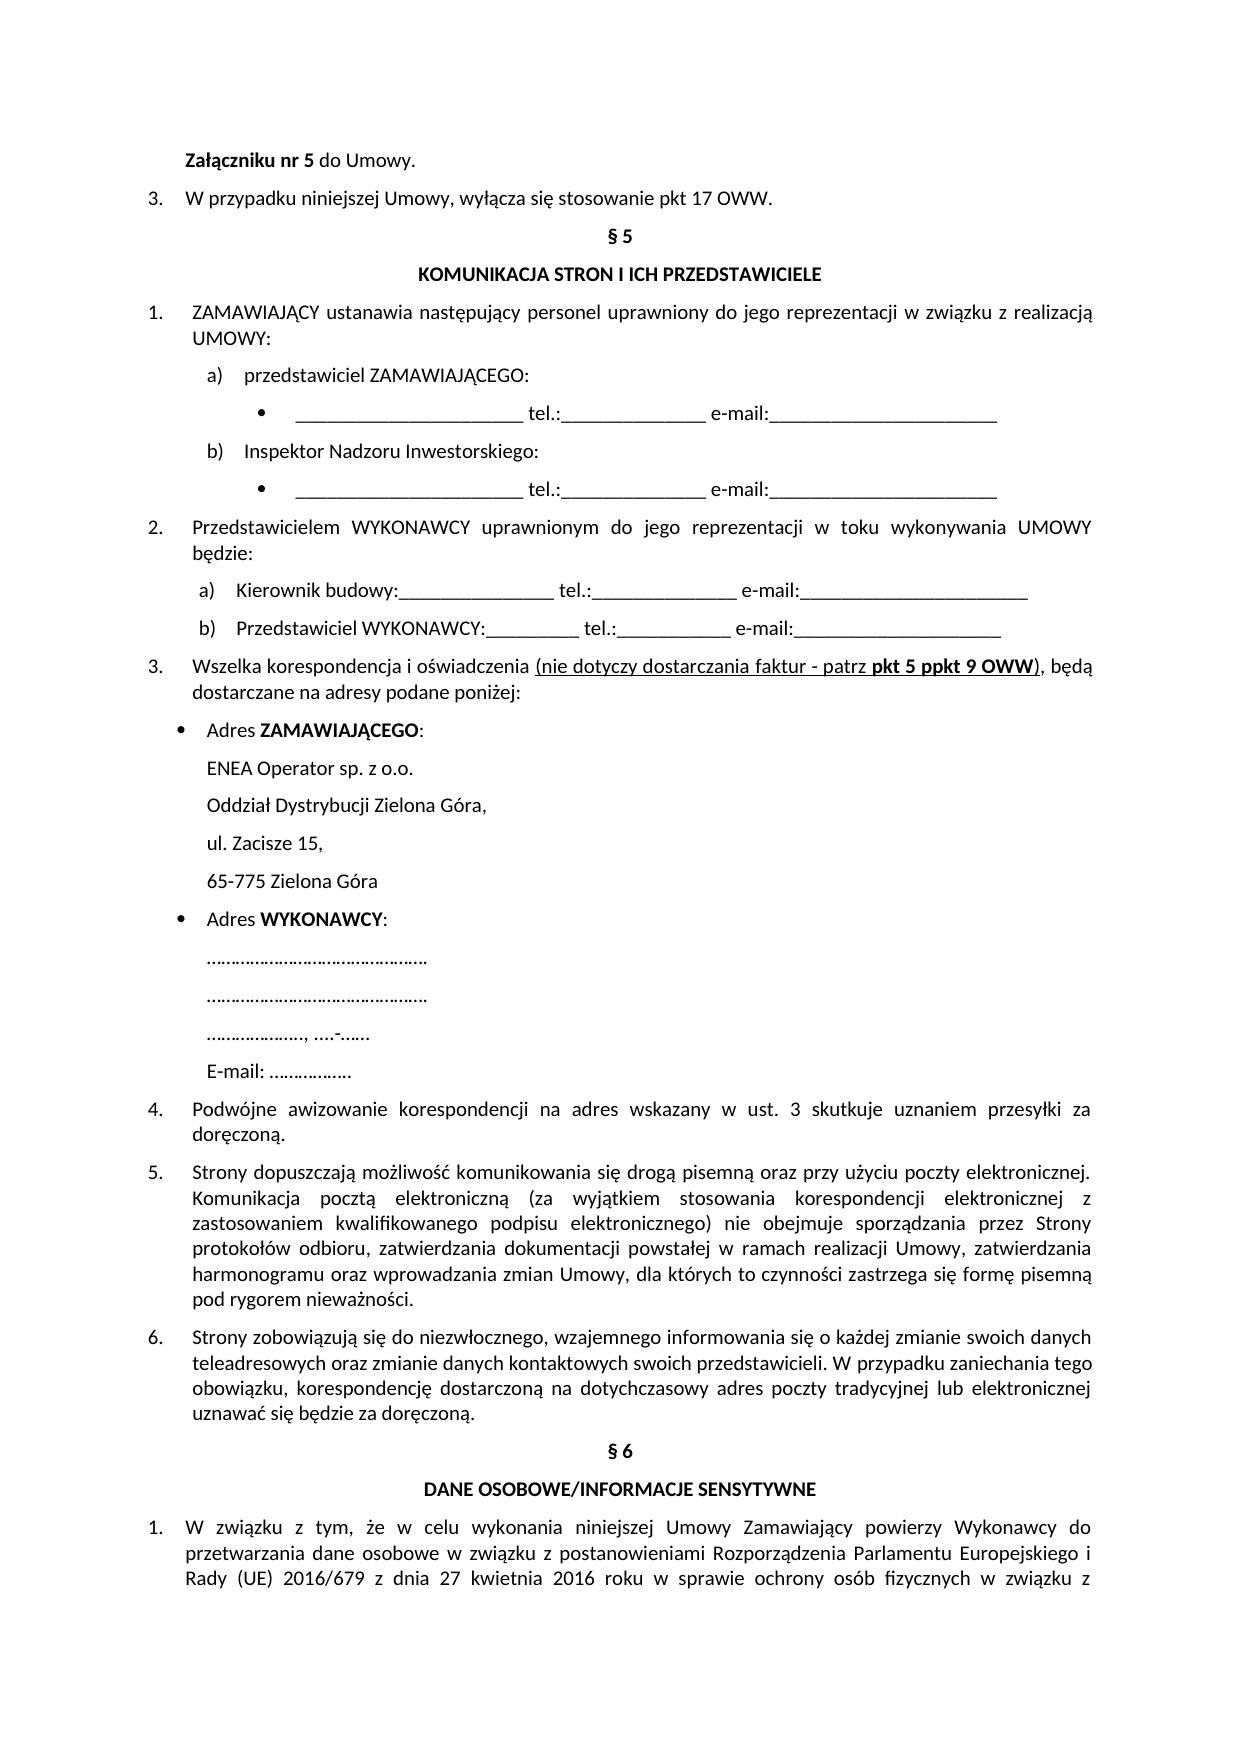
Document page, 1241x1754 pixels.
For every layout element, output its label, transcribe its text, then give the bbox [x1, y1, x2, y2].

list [148, 148, 1093, 173]
text ul. Zacisze 15, [207, 831, 1093, 856]
text ………………………………………. [207, 982, 1093, 1008]
list Kierownik budowy:_______________ tel.:______________ e-mail:______________________ [199, 578, 1093, 603]
list przedstawiciel ZAMAWIAJĄCEGO: [207, 363, 1093, 388]
text ENEA Operator sp. z o.o. [207, 755, 1093, 780]
list Adres ZAMAWIAJĄCEGO: [177, 717, 1093, 742]
text Oddział Dystrybucji Zielona Góra, [207, 793, 1093, 818]
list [148, 1514, 1093, 1591]
text KOMUNIKACJA STRON I ICH PRZEDSTAWICIELE [148, 261, 1093, 287]
list DANE OSOBOWE/INFORMACJE SENSYTYWNE [148, 1476, 1093, 1502]
text 65-775 Zielona Góra [207, 868, 1093, 894]
list Strony dopuszczają możliwość komunikowania się drogą pisemną oraz przy użyciu poczty elektronicznej. Komunikacja pocztą elektroniczną (za wyjątkiem stosowania korespondencji elektronicznej z zastosowaniem kwalifikowanego podpisu elektronicznego) nie obejmuje sporządzania przez Strony protokołów odbioru, zatwierdzania dokumentacji powstałej w ramach realizacji Umowy, zatwierdzania harmonogramu oraz wprowadzania zmian Umowy, dla których to czynności zastrzega się formę pisemną pod rygorem nieważności. [148, 1159, 1093, 1312]
list ______________________ tel.:______________ e-mail:______________________ [258, 401, 1093, 426]
list Strony zobowiązują się do niezwłocznego, wzajemnego informowania się o każdej zmianie swoich danych teleadresowych oraz zmianie danych kontaktowych swoich przedstawicieli. W przypadku zaniechania tego obowiązku, korespondencję dostarczoną na dotychczasowy adres poczty tradycyjnej lub elektronicznej uznawać się będzie za doręczoną. [148, 1324, 1093, 1426]
list Przedstawicielem WYKONAWCY uprawnionym do jego reprezentacji w toku wykonywania UMOWY będzie: [148, 514, 1093, 565]
list W przypadku niniejszej Umowy, wyłącza się stosowanie pkt 17 OWW. [148, 186, 1093, 211]
list ZAMAWIAJĄCY ustanawia następujący personel uprawniony do jego reprezentacji w związku z realizacją UMOWY: [148, 299, 1093, 350]
list Podwójne awizowanie korespondencji na adres wskazany w ust. 3 skutkuje uznaniem przesyłki za doręczoną. [148, 1096, 1093, 1147]
text ……………….., ....-…… [207, 1020, 1093, 1046]
text § 5 [148, 223, 1093, 249]
list Adres WYKONAWCY: [177, 906, 1093, 932]
text ………………………………………. [207, 944, 1093, 970]
list Wszelka korespondencja i oświadczenia (nie dotyczy dostarczania faktur - patrz pkt 5 ppkt 9 OWW), będą dostarczane na adresy podane poniżej: [148, 653, 1093, 704]
list Przedstawiciel WYKONAWCY:_________ tel.:___________ e-mail:____________________ [199, 616, 1093, 641]
list Inspektor Nadzoru Inwestorskiego: [207, 438, 1093, 464]
text E-mail: …………….. [207, 1058, 1093, 1083]
list § 6 [148, 1438, 1093, 1464]
list ______________________ tel.:______________ e-mail:______________________ [258, 476, 1093, 502]
